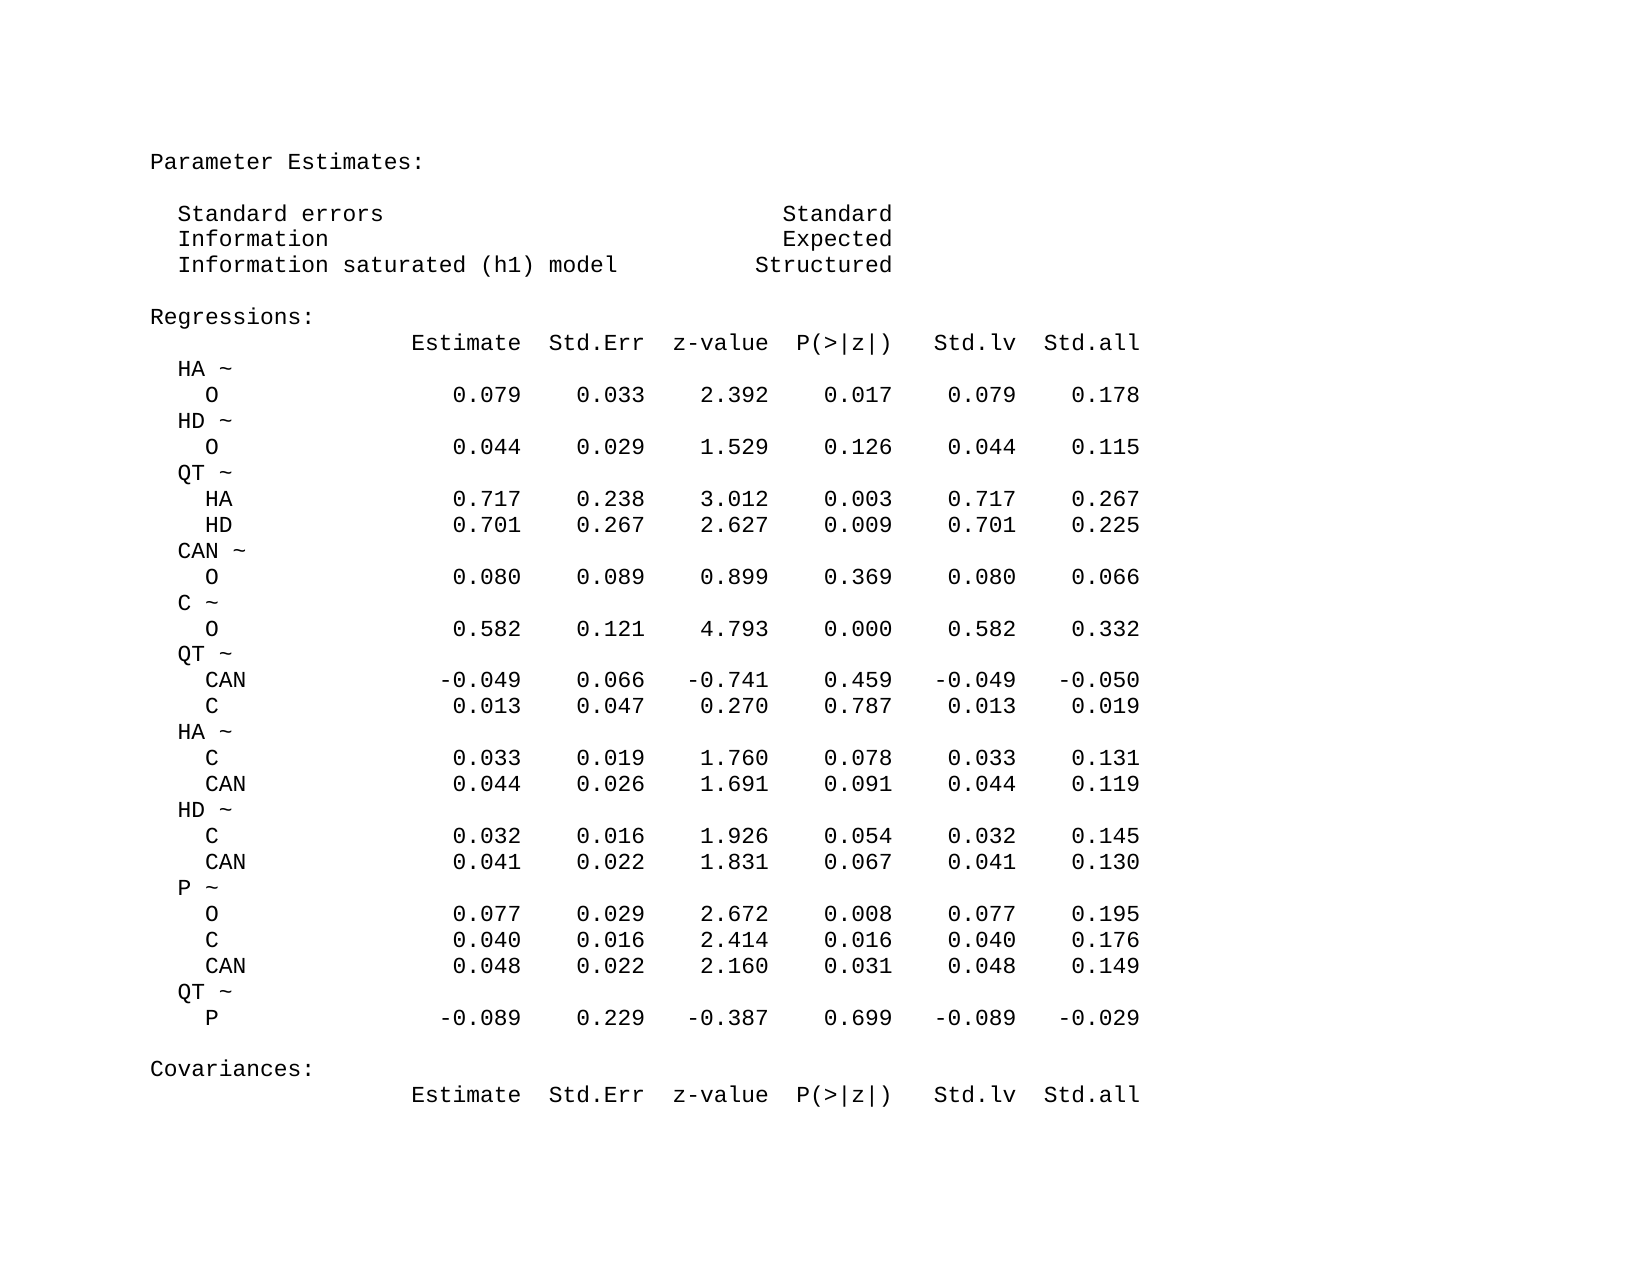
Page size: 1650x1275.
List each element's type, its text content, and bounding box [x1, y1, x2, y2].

text Information saturated (h1) model Structured [150, 254, 1500, 280]
text HD ~ [150, 409, 1500, 435]
text CAN ~ [150, 539, 1500, 565]
text O 0.044 0.029 1.529 0.126 0.044 0.115 [150, 435, 1500, 461]
text QT ~ [150, 461, 1500, 487]
text Estimate Std.Err z-value P(>|z|) Std.lv Std.all [150, 332, 1500, 357]
text QT ~ [150, 643, 1500, 669]
text C ~ [150, 591, 1500, 617]
text O 0.077 0.029 2.672 0.008 0.077 0.195 [150, 902, 1500, 928]
text HA ~ [150, 357, 1500, 383]
text O 0.582 0.121 4.793 0.000 0.582 0.332 [150, 617, 1500, 643]
text C 0.040 0.016 2.414 0.016 0.040 0.176 [150, 928, 1500, 954]
text Regressions: [150, 306, 1500, 332]
text QT ~ [150, 980, 1500, 1006]
text Standard errors Standard [150, 202, 1500, 228]
text HD ~ [150, 798, 1500, 824]
text CAN -0.049 0.066 -0.741 0.459 -0.049 -0.050 [150, 669, 1500, 695]
text P ~ [150, 876, 1500, 902]
text Covariances: [150, 1058, 1500, 1084]
text Parameter Estimates: [150, 150, 1500, 176]
text O 0.079 0.033 2.392 0.017 0.079 0.178 [150, 383, 1500, 409]
text CAN 0.044 0.026 1.691 0.091 0.044 0.119 [150, 772, 1500, 798]
text CAN 0.048 0.022 2.160 0.031 0.048 0.149 [150, 954, 1500, 980]
text P -0.089 0.229 -0.387 0.699 -0.089 -0.029 [150, 1006, 1500, 1032]
text HD 0.701 0.267 2.627 0.009 0.701 0.225 [150, 513, 1500, 539]
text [150, 1084, 1500, 1110]
text C 0.013 0.047 0.270 0.787 0.013 0.019 [150, 695, 1500, 721]
text C 0.033 0.019 1.760 0.078 0.033 0.131 [150, 747, 1500, 772]
text O 0.080 0.089 0.899 0.369 0.080 0.066 [150, 565, 1500, 591]
text HA ~ [150, 721, 1500, 747]
text Information Expected [150, 228, 1500, 254]
text CAN 0.041 0.022 1.831 0.067 0.041 0.130 [150, 850, 1500, 876]
text C 0.032 0.016 1.926 0.054 0.032 0.145 [150, 824, 1500, 850]
text HA 0.717 0.238 3.012 0.003 0.717 0.267 [150, 487, 1500, 513]
